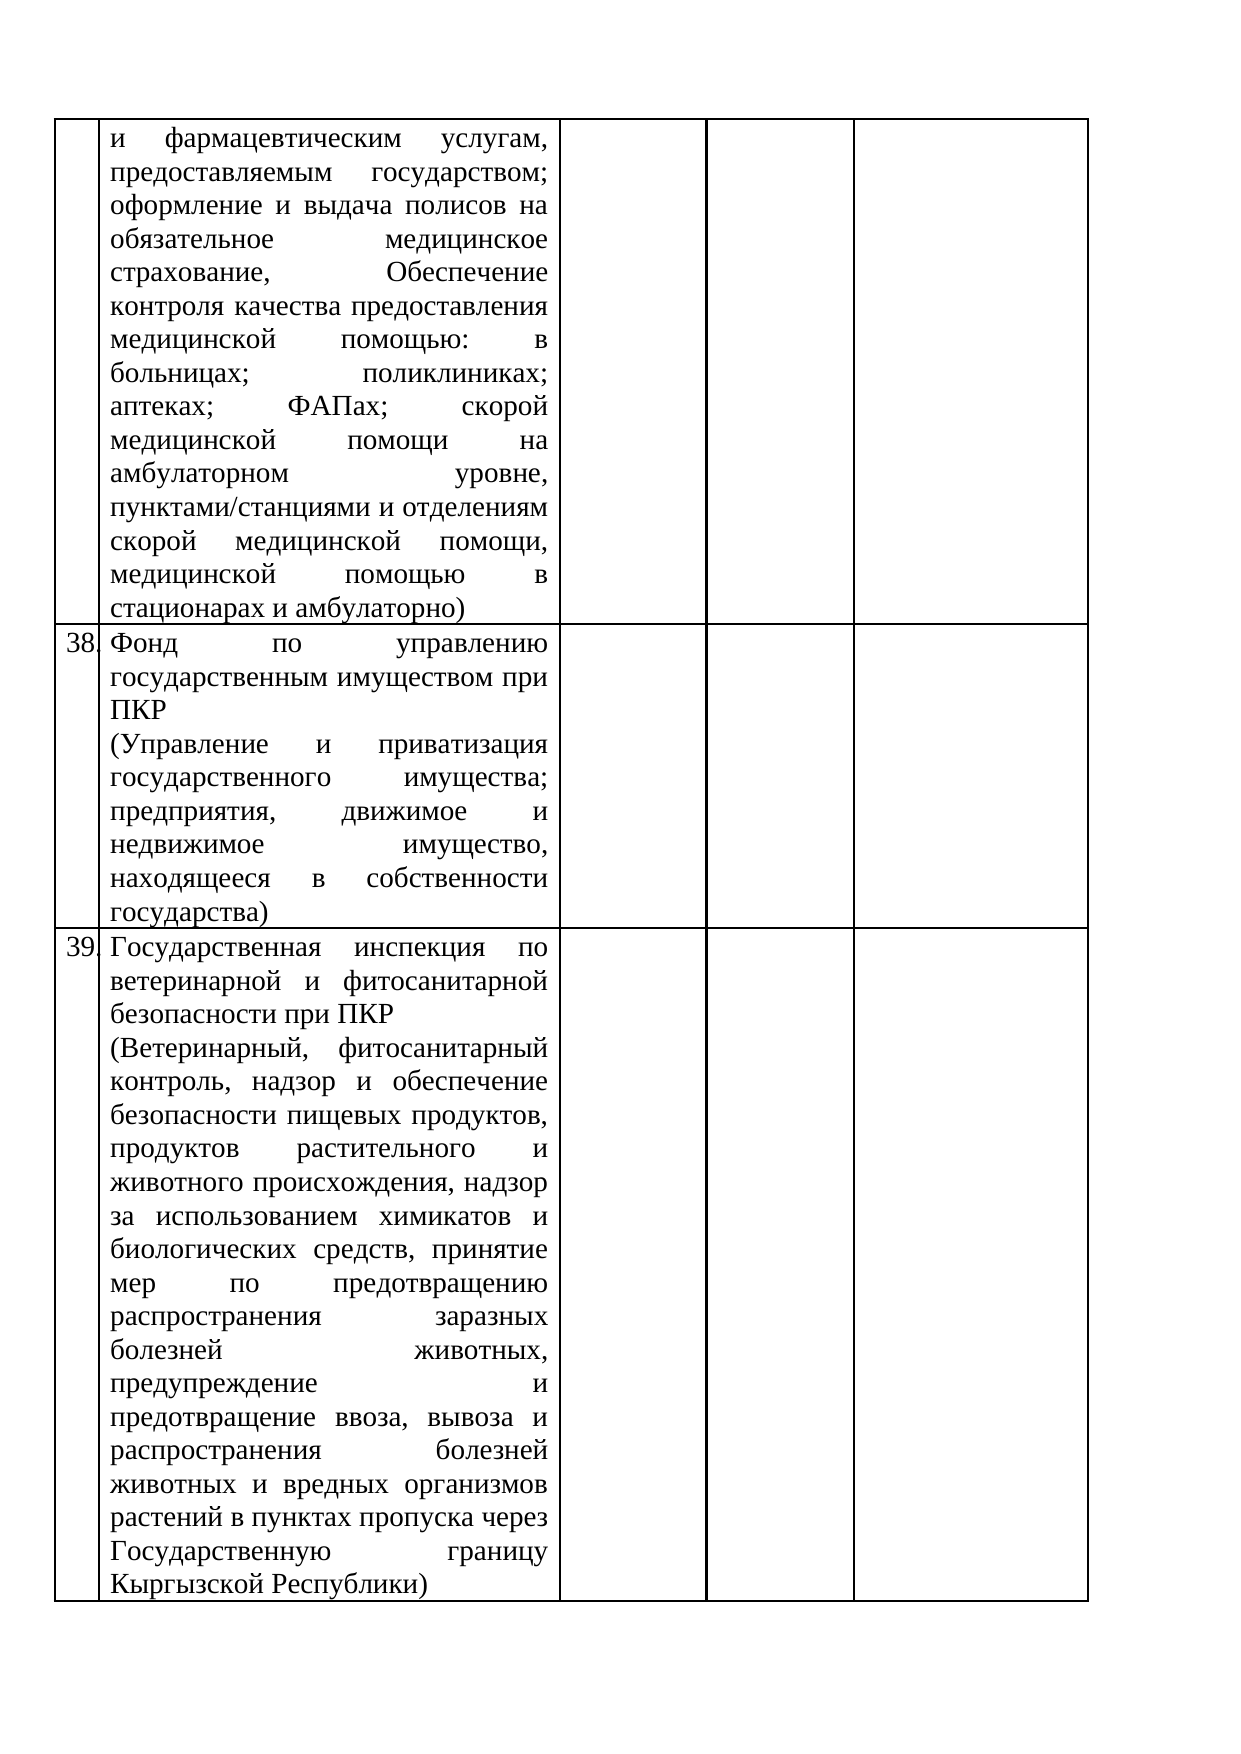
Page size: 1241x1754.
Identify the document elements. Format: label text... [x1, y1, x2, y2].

table_cell [561, 625, 705, 927]
table_cell [708, 120, 853, 623]
table_cell [855, 625, 1087, 927]
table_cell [100, 120, 559, 623]
table_cell [56, 929, 98, 1600]
table_cell [855, 120, 1087, 623]
table_cell [708, 625, 853, 927]
table_cell Государственная инспекция по ветеринарной и фитосанитарной безопасности при ПКР (Ветеринарный, фитосанитарный контроль, надзор и обеспечение безопасности пищевых продуктов, продуктов растительного и животного происхождения, надзор за использованием химикатов и биологических средств, принятие мер по предотвращению распространения заразных болезней животных, предупреждение и предотвращение ввоза, вывоза и распространения болезней животных и вредных организмов растений в пунктах пропуска через Государственную границу Кыргызской Республики) [100, 929, 559, 1600]
table_cell [561, 929, 705, 1600]
table_cell [561, 120, 705, 623]
table_cell [56, 625, 98, 927]
table_cell [708, 929, 853, 1600]
table_cell Фонд по управлению государственным имуществом при ПКР (Управление и приватизация государственного имущества; предприятия, движимое и недвижимое имущество, находящееся в собственности государства) [100, 625, 559, 927]
table_cell [56, 120, 98, 623]
table_cell [855, 929, 1087, 1600]
